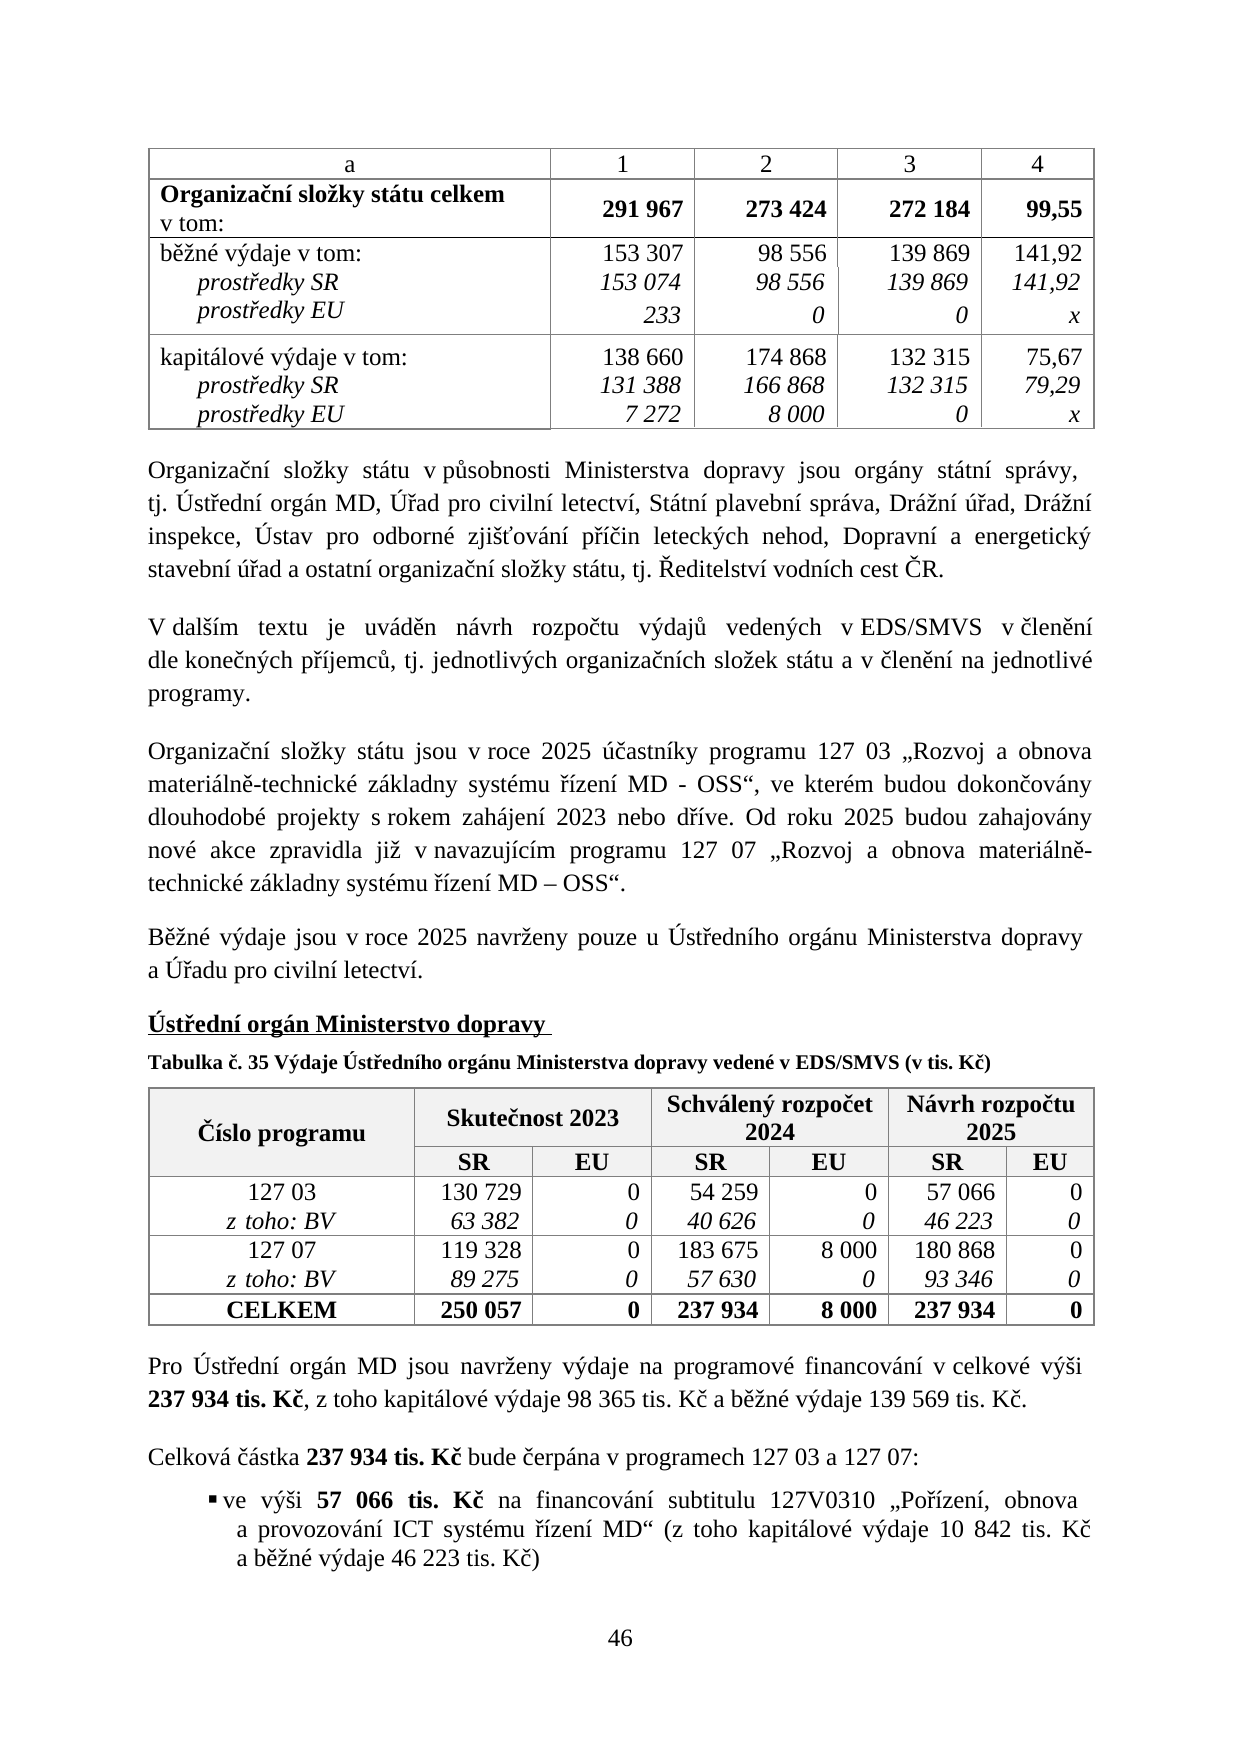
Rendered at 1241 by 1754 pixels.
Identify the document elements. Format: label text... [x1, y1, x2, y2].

table_cell 63 382 [415, 1206, 532, 1234]
table_cell 132 315 [838, 335, 981, 370]
table_cell 166 868 [695, 370, 837, 399]
table_cell z toho: BV [150, 1264, 414, 1293]
table_cell 0 [695, 296, 838, 334]
table_cell EU [1007, 1147, 1093, 1176]
table_cell z toho: BV [150, 1206, 414, 1234]
table_cell 99,55 [982, 180, 1093, 237]
table_cell 139 869 [839, 267, 981, 296]
table_cell 0 [770, 1264, 888, 1293]
table_cell 57 066 [889, 1177, 1006, 1206]
table_cell 119 328 [415, 1236, 532, 1264]
text Pro Ústřední orgán MD jsou navrženy výdaje na programové financování v celkové výši 237 934 tis. Kč, z toho kapitálové výdaje 98 365 tis. Kč a běžné výdaje 139 569 tis. Kč. [148, 1351, 1093, 1413]
table_header Návrh rozpočtu 2025 [889, 1089, 1093, 1146]
table_cell CELKEM [150, 1295, 414, 1324]
table_cell 0 [1007, 1236, 1093, 1264]
table_cell 0 [533, 1177, 651, 1206]
table_cell 79,29 [982, 370, 1093, 399]
table_cell 0 [1007, 1206, 1093, 1234]
table_cell 0 [533, 1264, 651, 1293]
table_cell běžné výdaje v tom: [150, 238, 550, 267]
table_cell EU [533, 1147, 651, 1176]
table_cell 8 000 [770, 1295, 888, 1324]
table_cell 0 [839, 296, 981, 334]
text Organizační složky státu jsou v roce 2025 účastníky programu 127 03 „Rozvoj a obnova materiálně-technické základny systému řízení MD - OSS“, ve kterém budou dokončovány dlouhodobé projekty s rokem zahájení 2023 nebo dříve. Od roku 2025 budou zahajovány nové akce zpravidla již v navazujícím programu 127 07 „Rozvoj a obnova materiálně-technické základny systému řízení MD – OSS“. [148, 736, 1093, 897]
text Tabulka č. 35 Výdaje Ústředního orgánu Ministerstva dopravy vedené v EDS/SMVS (v tis. Kč) [148, 1050, 1093, 1074]
table_cell 46 223 [889, 1206, 1006, 1234]
table_cell prostředky SR [150, 267, 550, 296]
table_cell 0 [533, 1236, 651, 1264]
table_cell 2 [695, 149, 837, 177]
table_cell 89 275 [415, 1264, 532, 1293]
table_cell 8 000 [694, 399, 838, 428]
text Celková částka 237 934 tis. Kč bude čerpána v programech 127 03 a 127 07: [148, 1442, 1093, 1471]
table_cell 0 [533, 1206, 651, 1234]
table_cell 130 729 [415, 1177, 532, 1206]
table_cell 40 626 [652, 1206, 769, 1234]
table_header Skutečnost 2023 [415, 1089, 651, 1146]
table_cell kapitálové výdaje v tom: [150, 335, 550, 370]
table_cell 132 315 [838, 370, 981, 399]
table_cell 174 868 [695, 335, 837, 370]
table_cell x [982, 296, 1093, 334]
table_cell 141,92 [982, 238, 1093, 267]
text Organizační složky státu v působnosti Ministerstva dopravy jsou orgány státní správy, tj. Ústřední orgán MD, Úřad pro civilní letectví, Státní plavební správa, Drážní úřad, Drážní inspekce, Ústav pro odborné zjišťování příčin leteckých nehod, Dopravní a energetický stavební úřad a ostatní organizační složky státu, tj. Ředitelství vodních cest ČR. [148, 455, 1093, 583]
table_cell 1 [551, 149, 694, 177]
table_cell 139 869 [838, 238, 981, 267]
table_cell 0 [1007, 1295, 1093, 1324]
table_cell 0 [770, 1206, 888, 1234]
table_cell 237 934 [652, 1295, 769, 1324]
table_cell 180 868 [889, 1236, 1006, 1264]
table_cell 54 259 [652, 1177, 769, 1206]
table_cell SR [889, 1147, 1006, 1176]
table_cell 93 346 [889, 1264, 1006, 1293]
table_cell 7 272 [551, 399, 694, 428]
table_cell 127 03 [150, 1177, 414, 1206]
table_cell SR [652, 1147, 769, 1176]
table_cell 0 [533, 1295, 651, 1324]
text V dalším textu je uváděn návrh rozpočtu výdajů vedených v EDS/SMVS v členění dle konečných příjemců, tj. jednotlivých organizačních složek státu a v členění na jednotlivé programy. [148, 612, 1093, 707]
table_cell 75,67 [982, 335, 1093, 370]
table_cell SR [415, 1147, 532, 1176]
table_cell 3 [838, 149, 981, 177]
table_cell 153 074 [551, 267, 694, 296]
table_cell x [981, 399, 1093, 428]
table_cell 0 [838, 399, 981, 428]
table_cell 273 424 [695, 180, 837, 237]
table_cell 183 675 [652, 1236, 769, 1264]
table_header Číslo programu [150, 1089, 414, 1176]
table_cell 57 630 [652, 1264, 769, 1293]
table_cell prostředky EU [150, 399, 550, 428]
table_cell 237 934 [889, 1295, 1006, 1324]
table_cell prostředky SR [150, 370, 550, 399]
table_cell EU [770, 1147, 888, 1176]
table_cell prostředky EU [150, 296, 550, 334]
text Ústřední orgán Ministerstvo dopravy [148, 1009, 1093, 1038]
table_cell 153 307 [551, 238, 694, 267]
table_cell 250 057 [415, 1295, 532, 1324]
table_cell 0 [1007, 1177, 1093, 1206]
table_cell 138 660 [551, 335, 694, 370]
list ve výši 57 066 tis. Kč na financování subtitulu 127V0310 „Pořízení, obnova a provozování ICT systému řízení MD“ (z toho kapitálové výdaje 10 842 tis. Kč a běžné výdaje 46 223 tis. Kč) [207, 1486, 1093, 1572]
table_cell 141,92 [982, 267, 1093, 296]
table_cell 233 [551, 296, 694, 334]
table_cell 131 388 [551, 370, 694, 399]
table_cell 0 [770, 1177, 888, 1206]
table_cell 272 184 [838, 180, 981, 237]
table_cell 0 [1007, 1264, 1093, 1293]
table_cell 291 967 [551, 180, 694, 237]
table_cell a [150, 149, 550, 177]
table_cell 8 000 [770, 1236, 888, 1264]
table_cell 98 556 [695, 267, 838, 296]
table_header Schválený rozpočet 2024 [652, 1089, 888, 1146]
text Běžné výdaje jsou v roce 2025 navrženy pouze u Ústředního orgánu Ministerstva dopravy a Úřadu pro civilní letectví. [148, 922, 1093, 984]
table_cell Organizační složky státu celkem v tom: [150, 180, 550, 237]
table_cell 98 556 [695, 238, 837, 267]
table_cell 127 07 [150, 1236, 414, 1264]
table_cell 4 [982, 149, 1093, 177]
